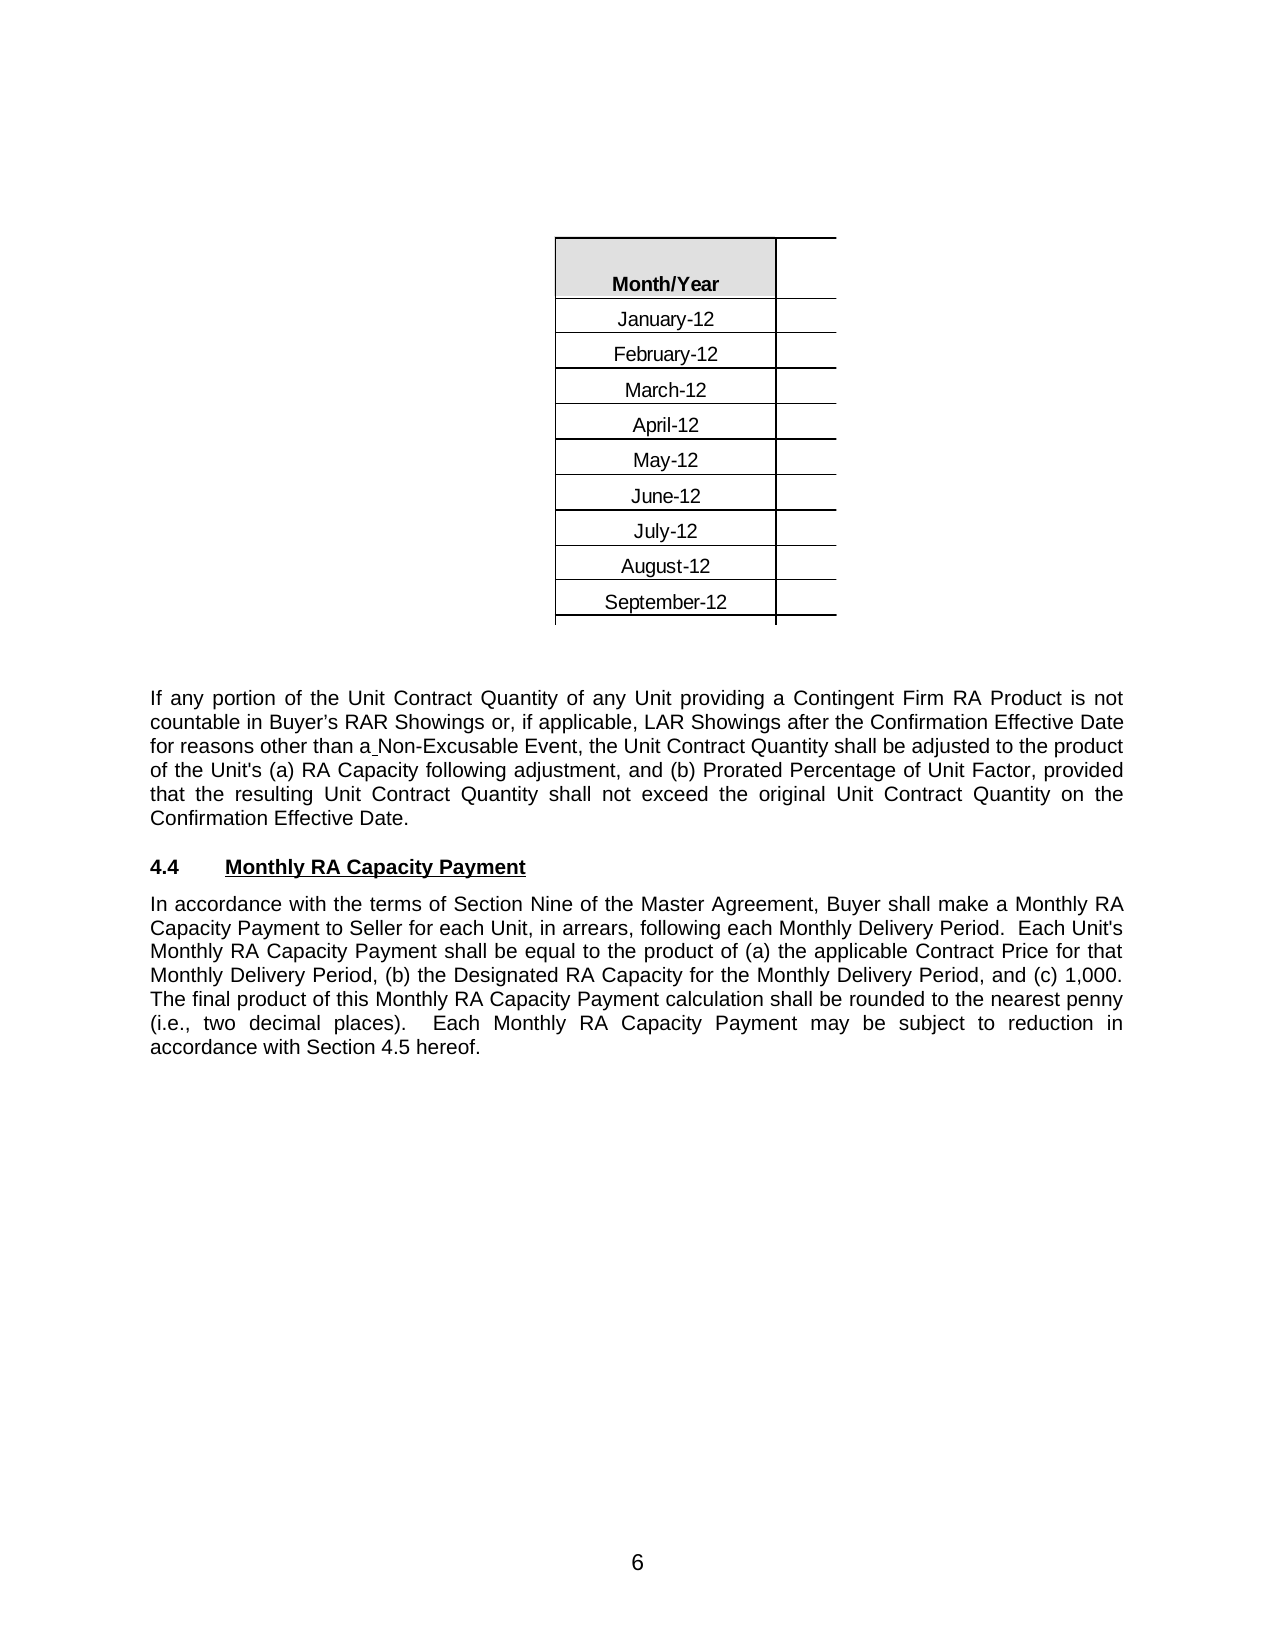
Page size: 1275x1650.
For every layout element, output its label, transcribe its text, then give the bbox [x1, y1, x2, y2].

text In accordance with the terms of Section Nine of the Master Agreement, Buyer shall make a Monthly RA Capacity Payment to Seller for each Unit, in arrears, following each Monthly Delivery Period. Each Unit's Monthly RA Capacity Payment shall be equal to the product of (a) the applicable Contract Price for that Monthly Delivery Period, (b) the Designated RA Capacity for the Monthly Delivery Period, and (c) 1,000. The final product of this Monthly RA Capacity Payment calculation shall be rounded to the nearest penny (i.e., two decimal places). Each Monthly RA Capacity Payment may be subject to reduction in accordance with Section 4.5 hereof. [150, 891, 1125, 1059]
subtitle If any portion of the Unit Contract Quantity of any Unit providing a Contingent Firm RA Product is not countable in Buyer’s RAR Showings or, if applicable, LAR Showings after the Confirmation Effective Date for reasons other than a Non-Excusable Event, the Unit Contract Quantity shall be adjusted to the product of the Unit's (a) RA Capacity following adjustment, and (b) Prorated Percentage of Unit Factor, provided that the resulting Unit Contract Quantity shall not exceed the original Unit Contract Quantity on the Confirmation Effective Date. [150, 686, 1125, 830]
subtitle Monthly RA Capacity Payment [150, 855, 1125, 879]
